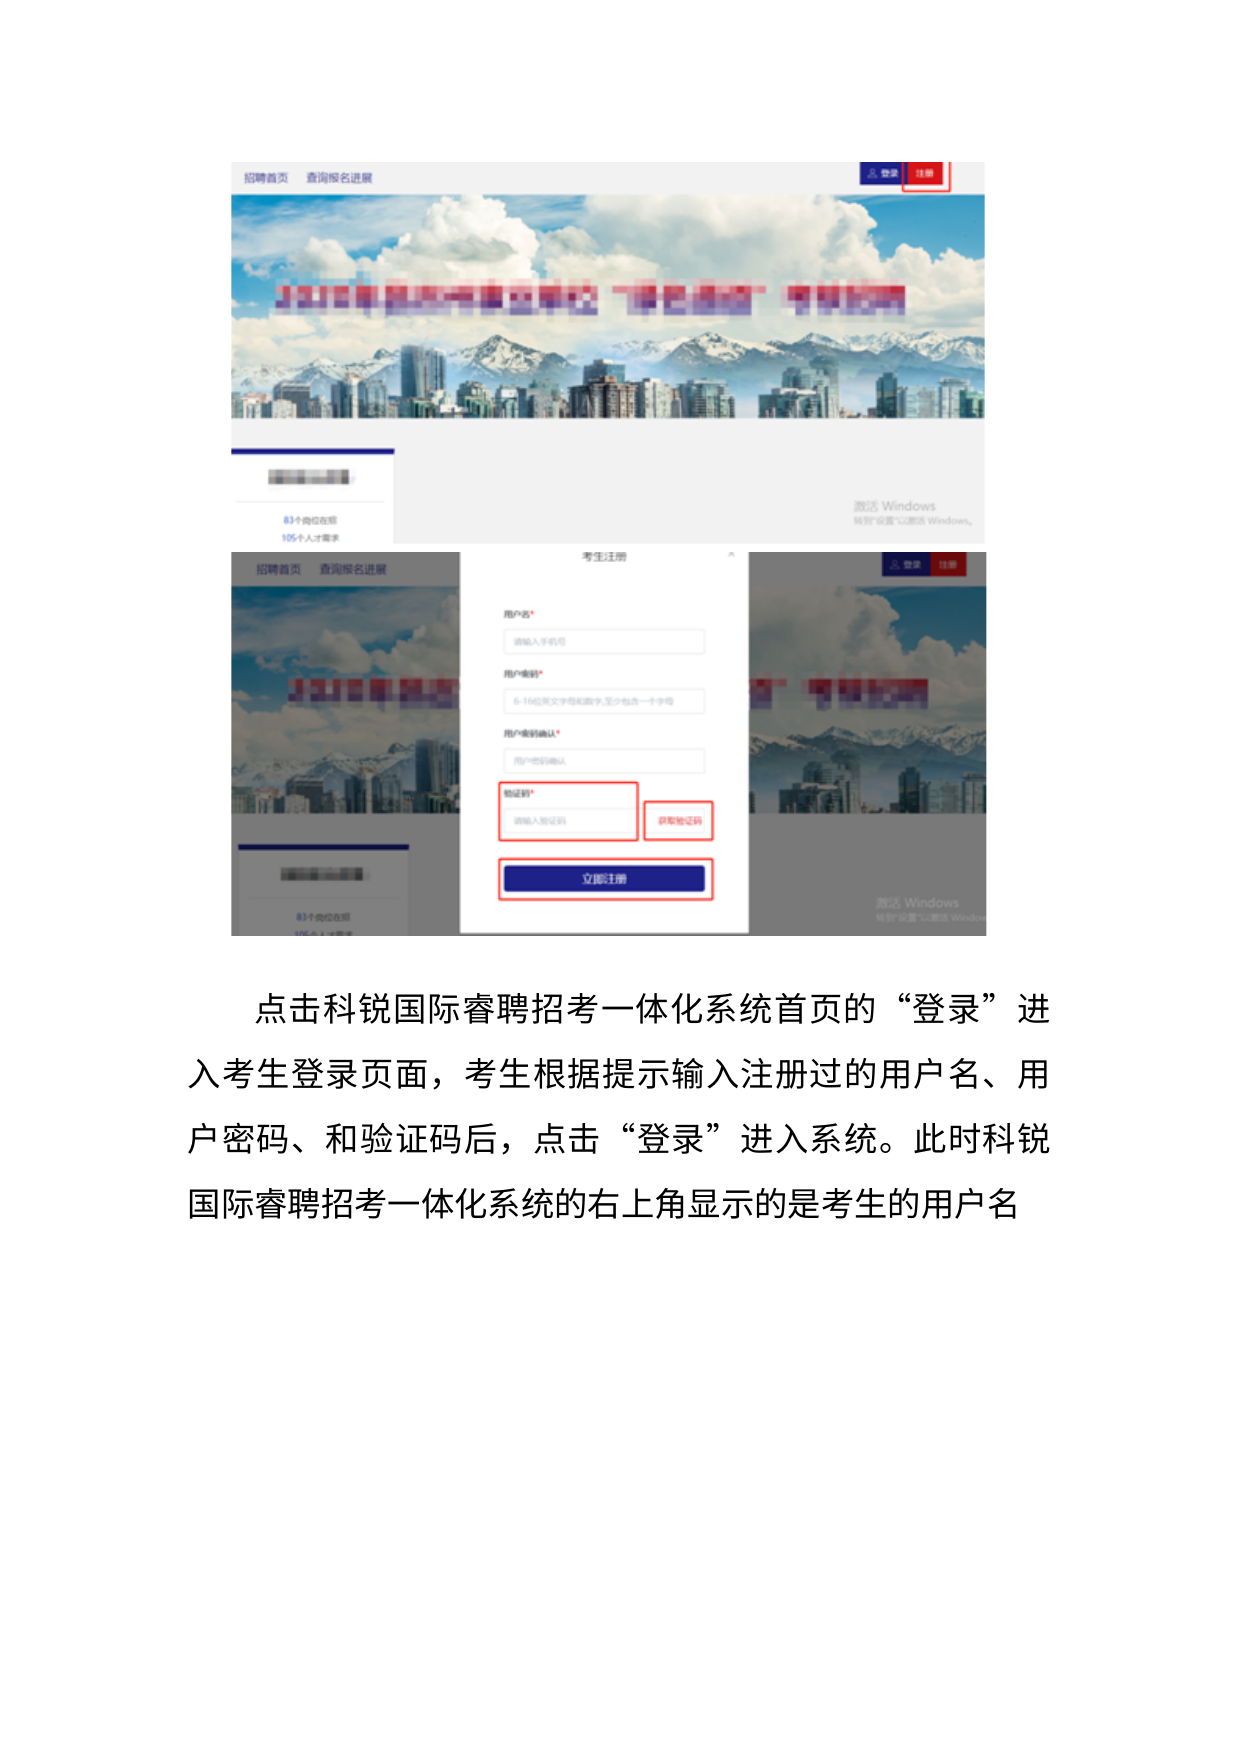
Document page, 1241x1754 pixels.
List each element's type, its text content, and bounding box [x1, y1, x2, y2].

picture [231, 162, 985, 547]
text 点击科锐国际睿聘招考一体化系统首页的“登录”进入考生登录页面，考生根据提示输入注册过的用户名、用户密码、和验证码后，点击“登录”进入系统。此时科锐国际睿聘招考一体化系统的右上角显示的是考生的用户名 [187, 974, 1053, 1234]
picture [231, 552, 987, 936]
